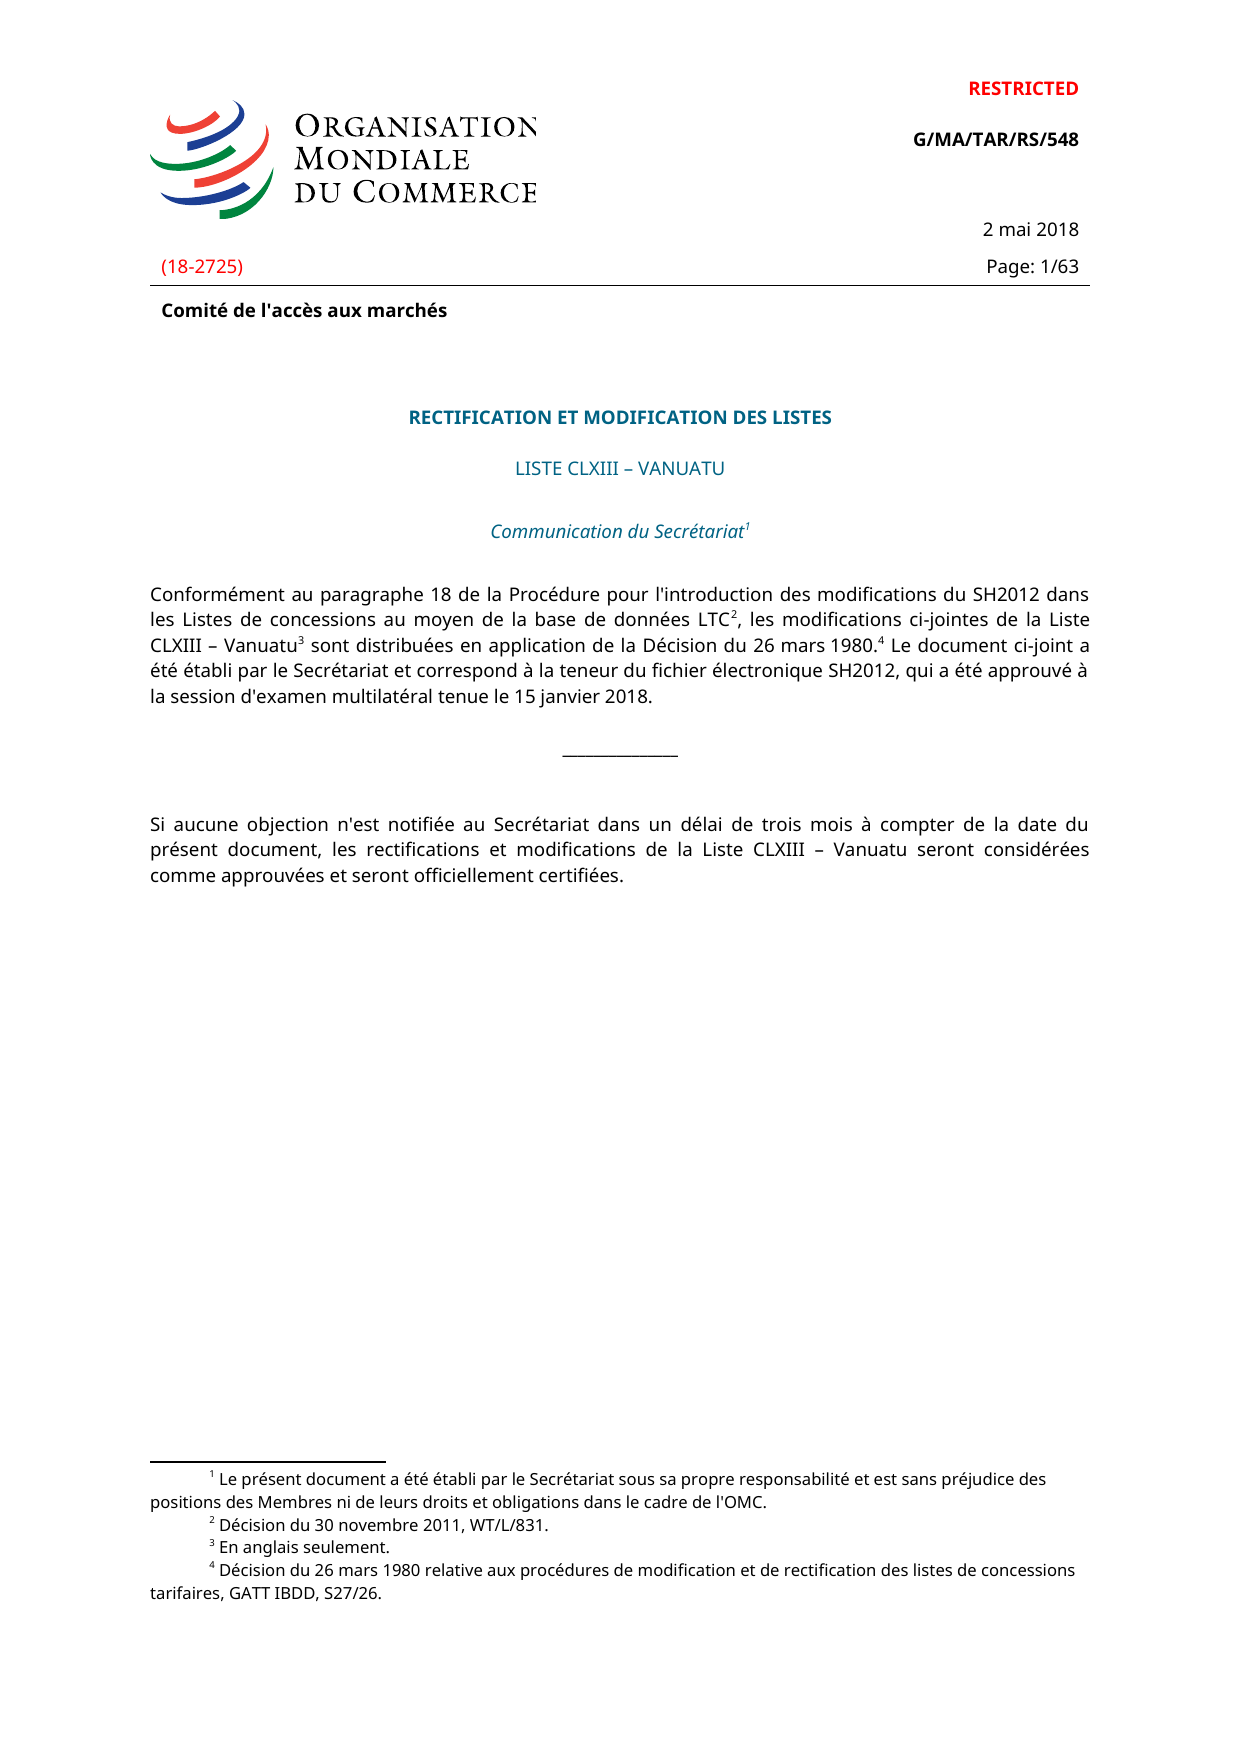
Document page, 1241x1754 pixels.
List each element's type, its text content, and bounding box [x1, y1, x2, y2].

title LISTE CLXIII – VANUATU [150, 455, 1090, 481]
title RECTIFICATION ET MODIFICATION DES LISTES [150, 405, 1090, 430]
text _______________ [150, 734, 1090, 760]
title Communication du Secrétariat [150, 518, 1090, 544]
text Si aucune objection n'est notifiée au Secrétariat dans un délai de trois mois à compter de la date du présent document, les rectifications et modifications de la Liste CLXIII – Vanuatu seront considérées comme approuvées et seront officiellement certifiées. [150, 811, 1090, 887]
text Conformément au paragraphe 18 de la Procédure pour l'introduction des modifications du SH2012 dans les Listes de concessions au moyen de la base de données LTC, les modifications ci-jointes de la Liste CLXIII – Vanuatu sont distribuées en application de la Décision du 26 mars 1980. Le document ci-joint a été établi par le Secrétariat et correspond à la teneur du fichier électronique SH2012, qui a été approuvé à la session d'examen multilatéral tenue le 15 janvier 2018. [150, 581, 1090, 709]
